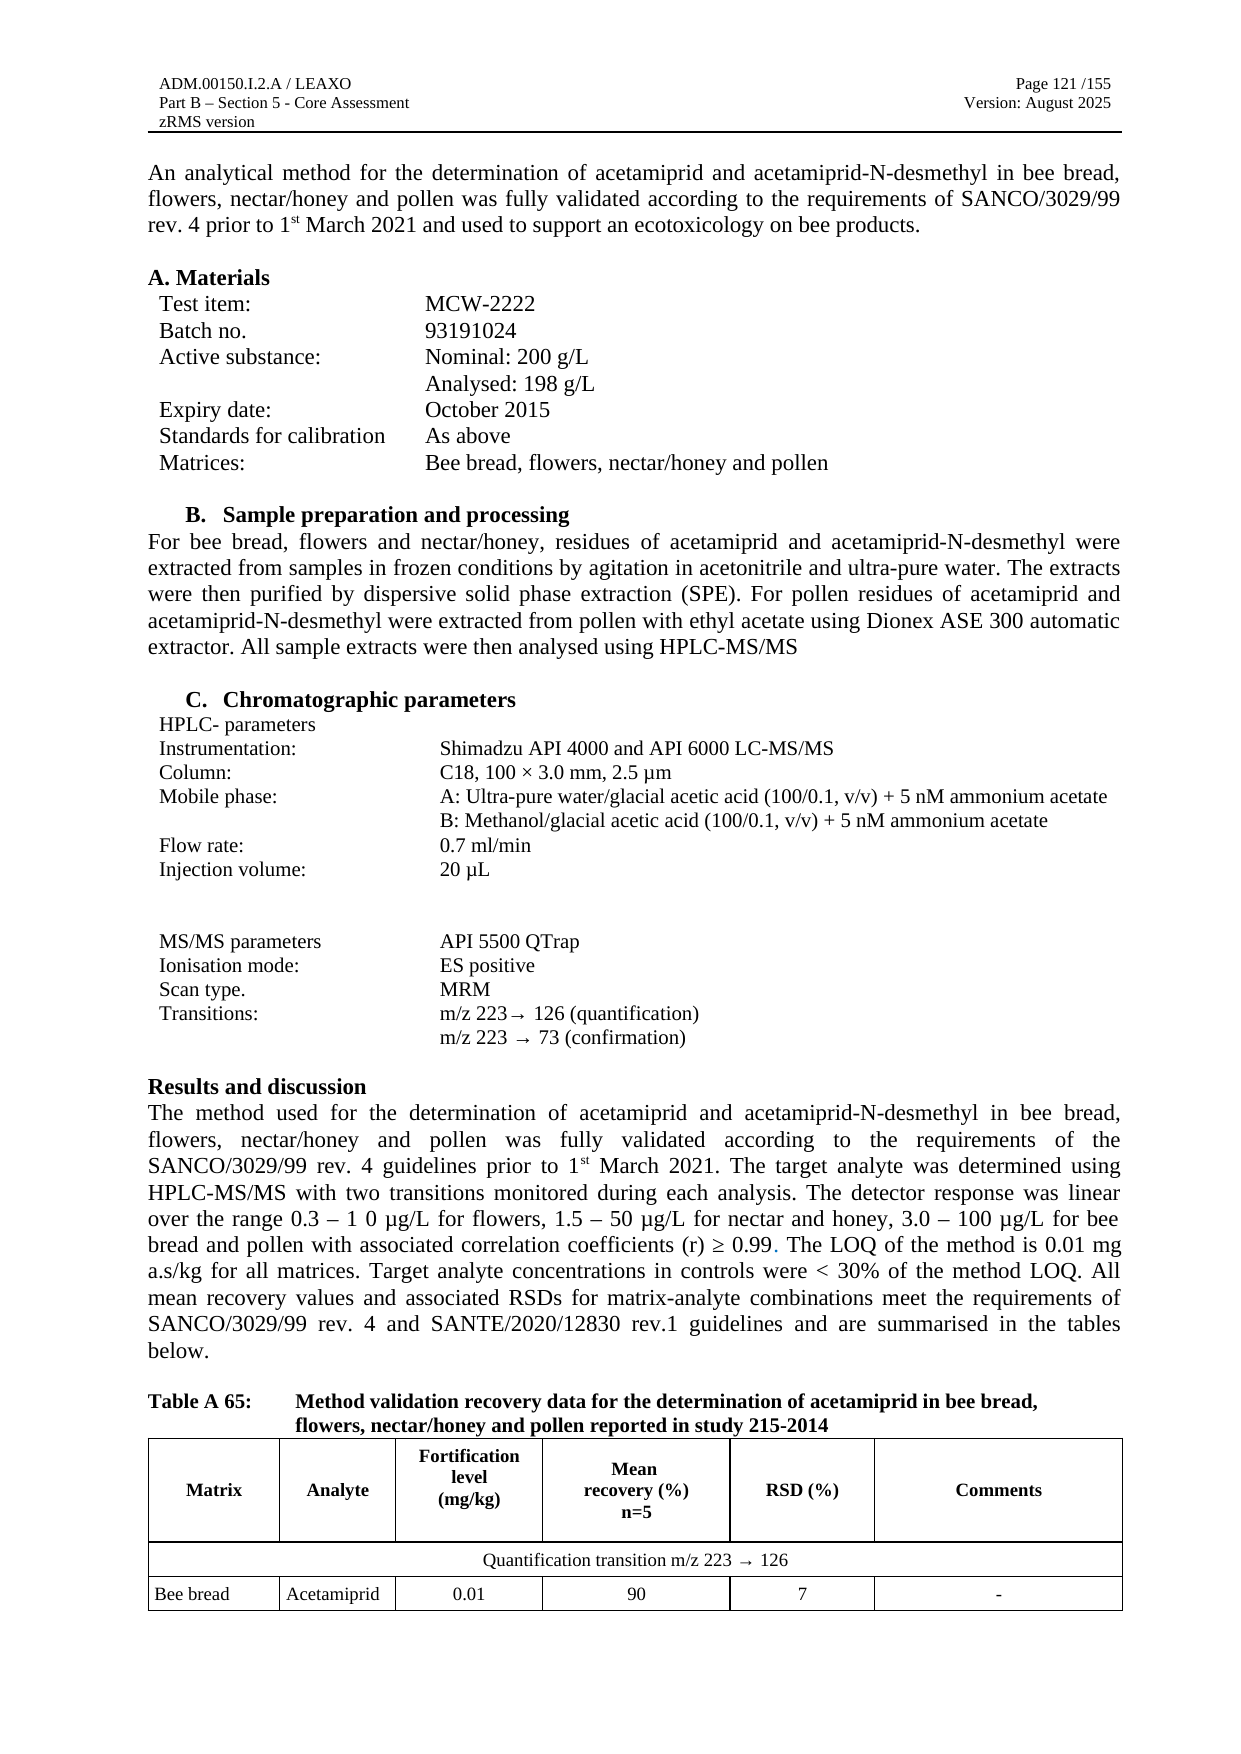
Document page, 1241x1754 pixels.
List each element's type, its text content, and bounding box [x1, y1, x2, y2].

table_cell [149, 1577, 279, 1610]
text Results and discussion [148, 1073, 1122, 1099]
text Table A 65: Method validation recovery data for the determination of acetamiprid in bee bread, flowers, nectar/honey and pollen reported in study 215-2014 [148, 1389, 1122, 1437]
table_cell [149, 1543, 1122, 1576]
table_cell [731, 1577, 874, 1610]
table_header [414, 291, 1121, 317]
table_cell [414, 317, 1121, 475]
list Chromatographic parameters [185, 686, 1122, 712]
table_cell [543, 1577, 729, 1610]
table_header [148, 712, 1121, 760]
text The method used for the determination of acetamiprid and acetamiprid-N-desmethyl in bee bread, flowers, nectar/honey and pollen was fully validated according to the requirements of the SANCO/3029/99 rev. 4 guidelines prior to 1st March 2021. The target analyte was determined using HPLC-MS/MS with two transitions monitored during each analysis. The detector response was linear over the range 0.3 – 1 0 µg/L for flowers, 1.5 – 50 µg/L for nectar and honey, 3.0 – 100 µg/L for bee bread and pollen with associated correlation coefficients (r) ≥ 0.99. The LOQ of the method is 0.01 mg a.s/kg for all matrices. Target analyte concentrations in controls were < 30% of the method LOQ. All mean recovery values and associated RSDs for matrix-analyte combinations meet the requirements of SANCO/3029/99 rev. 4 and SANTE/2020/12830 rev.1 guidelines and are summarised in the tables below. [148, 1099, 1122, 1363]
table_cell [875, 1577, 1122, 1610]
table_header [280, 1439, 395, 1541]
text A. Materials [148, 264, 1122, 291]
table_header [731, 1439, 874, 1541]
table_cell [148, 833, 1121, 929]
text For bee bread, flowers and nectar/honey, residues of acetamiprid and acetamiprid-N-desmethyl were extracted from samples in frozen conditions by agitation in acetonitrile and ultra-pure water. The extracts were then purified by dispersive solid phase extraction (SPE). For pollen residues of acetamiprid and acetamiprid-N-desmethyl were extracted from pollen with ethyl acetate using Dionex ASE 300 automatic extractor. All sample extracts were then analysed using HPLC-MS/MS [148, 528, 1122, 659]
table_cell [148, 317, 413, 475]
list Sample preparation and processing [185, 501, 1122, 528]
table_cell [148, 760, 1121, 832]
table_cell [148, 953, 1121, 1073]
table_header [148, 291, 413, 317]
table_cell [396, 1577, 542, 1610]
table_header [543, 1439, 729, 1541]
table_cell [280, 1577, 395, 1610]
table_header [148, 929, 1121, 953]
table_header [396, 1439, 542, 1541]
text An analytical method for the determination of acetamiprid and acetamiprid-N-desmethyl in bee bread, flowers, nectar/honey and pollen was fully validated according to the requirements of SANCO/3029/99 rev. 4 prior to 1st March 2021 and used to support an ecotoxicology on bee products. [148, 159, 1122, 238]
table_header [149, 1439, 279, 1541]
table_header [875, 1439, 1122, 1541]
